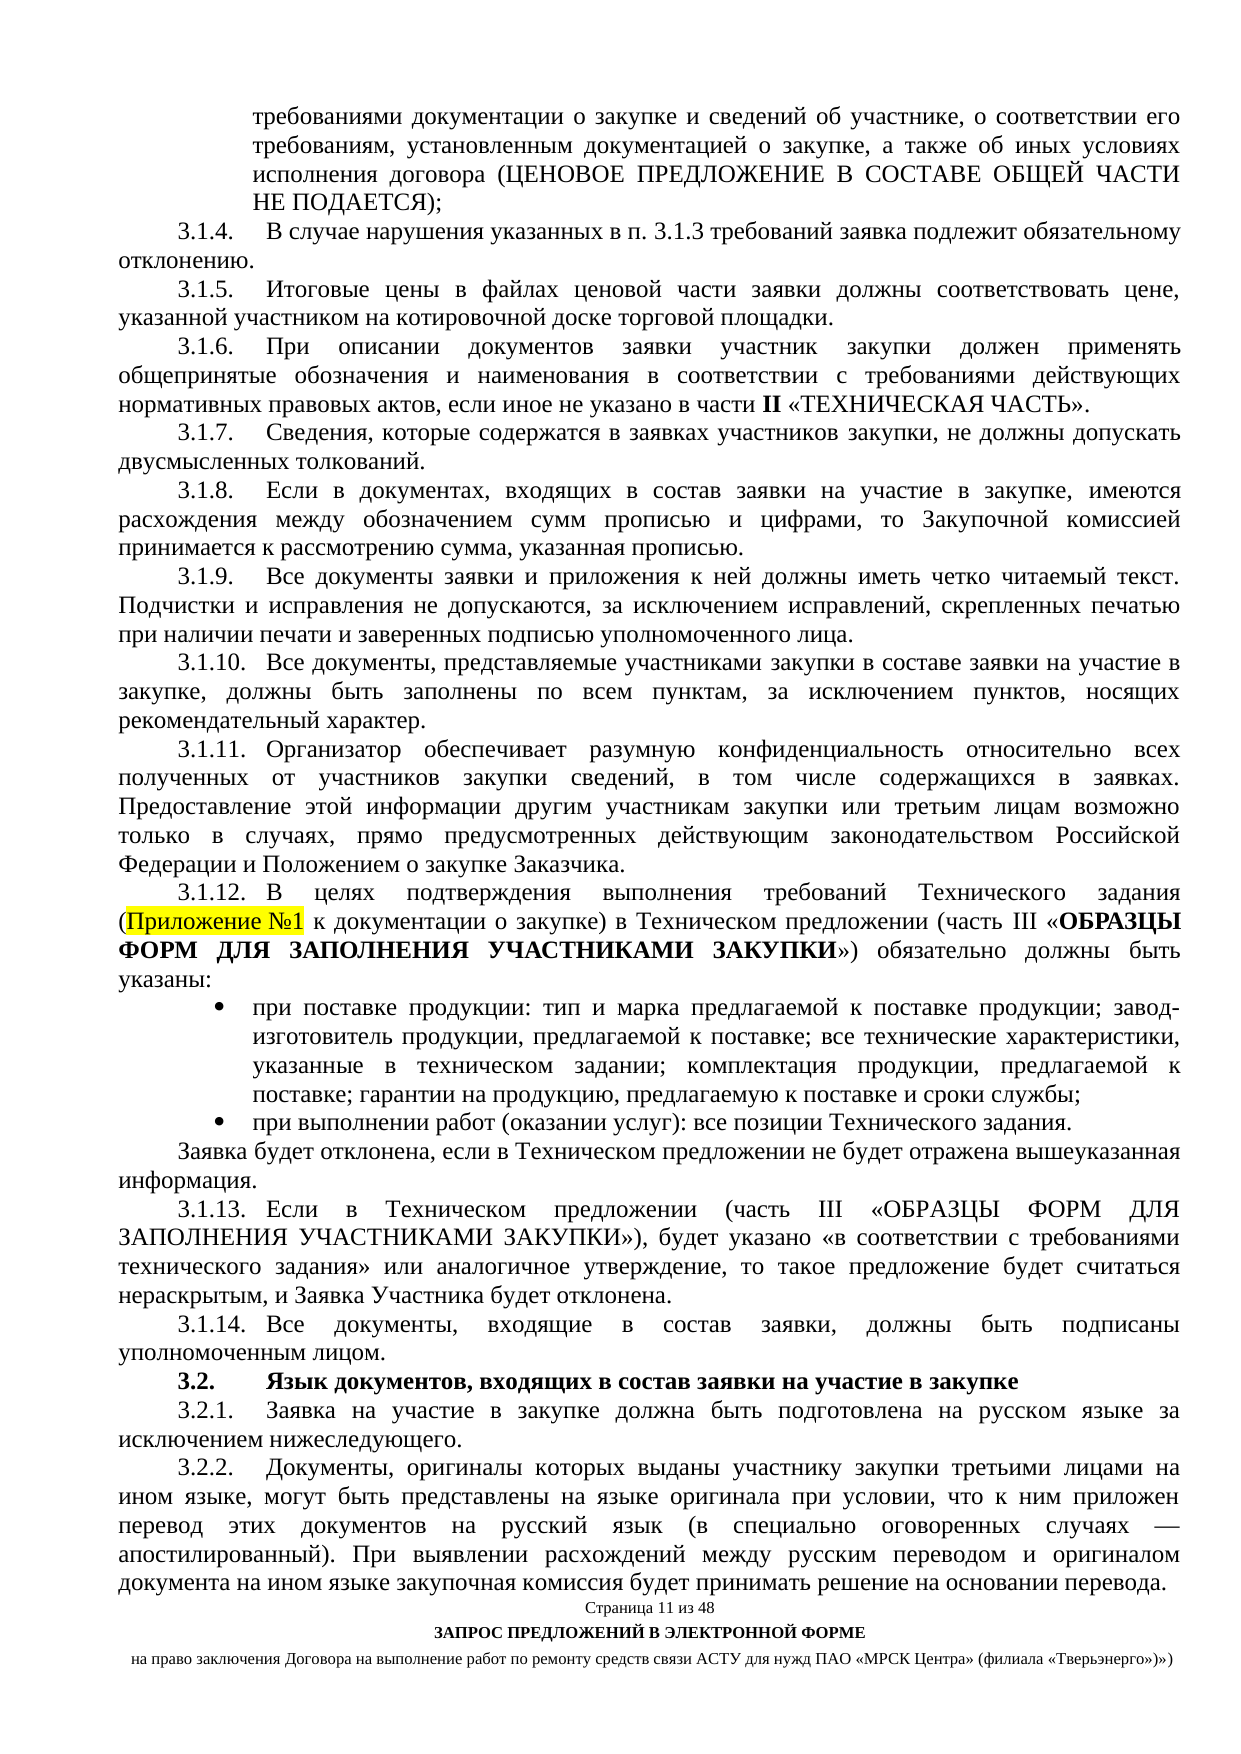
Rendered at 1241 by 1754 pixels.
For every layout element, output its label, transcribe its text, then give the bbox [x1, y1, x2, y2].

subtitle Все документы заявки и приложения к ней должны иметь четко читаемый текст. Подчистки и исправления не допускаются, за исключением исправлений, скрепленных печатью при наличии печати и заверенных подписью уполномоченного лица. [118, 561, 1181, 647]
subtitle Все документы, входящие в состав заявки, должны быть подписаны уполномоченным лицом. [118, 1309, 1181, 1366]
subtitle Организатор обеспечивает разумную конфиденциальность относительно всех полученных от участников закупки сведений, в том числе содержащихся в заявках. Предоставление этой информации другим участникам закупки или третьим лицам возможно только в случаях, прямо предусмотренных действующим законодательством Российской Федерации и Положением о закупке Заказчика. [118, 734, 1181, 877]
subtitle Итоговые цены в файлах ценовой части заявки должны соответствовать цене, указанной участником на котировочной доске торговой площадки. [118, 274, 1181, 331]
subtitle При описании документов заявки участник закупки должен применять общепринятые обозначения и наименования в соответствии с требованиями действующих нормативных правовых актов, если иное не указано в части II «ТЕХНИЧЕСКАЯ ЧАСТЬ». [118, 331, 1181, 417]
subtitle Документы, оригиналы которых выданы участнику закупки третьими лицами на ином языке, могут быть представлены на языке оригинала при условии, что к ним приложен перевод этих документов на русский язык (в специально оговоренных случаях — апостилированный). При выявлении расхождений между русским переводом и оригиналом документа на ином языке закупочная комиссия будет принимать решение на основании перевода. [118, 1452, 1181, 1596]
subtitle Все документы, представляемые участниками закупки в составе заявки на участие в закупке, должны быть заполнены по всем пунктам, за исключением пунктов, носящих рекомендательный характер. [118, 647, 1181, 734]
subtitle Если в Техническом предложении (часть III «ОБРАЗЦЫ ФОРМ ДЛЯ ЗАПОЛНЕНИЯ УЧАСТНИКАМИ ЗАКУПКИ»), будет указано «в соответствии с требованиями технического задания» или аналогичное утверждение, то такое предложение будет считаться нераскрытым, и Заявка Участника будет отклонена. [118, 1194, 1181, 1309]
subtitle Язык документов, входящих в состав заявки на участие в закупке [118, 1366, 1181, 1395]
subtitle Заявка будет отклонена, если в Техническом предложении не будет отражена вышеуказанная информация. [118, 1136, 1181, 1194]
subtitle при поставке продукции: тип и марка предлагаемой к поставке продукции; завод-изготовитель продукции, предлагаемой к поставке; все технические характеристики, указанные в техническом задании; комплектация продукции, предлагаемой к поставке; гарантии на продукцию, предлагаемую к поставке и сроки службы; [215, 992, 1181, 1107]
subtitle Если в документах, входящих в состав заявки на участие в закупке, имеются расхождения между обозначением сумм прописью и цифрами, то Закупочной комиссией принимается к рассмотрению сумма, указанная прописью. [118, 475, 1181, 561]
subtitle В случае нарушения указанных в п. 3.1.3 требований заявка подлежит обязательному отклонению. [118, 216, 1181, 274]
subtitle Заявка на участие в закупке должна быть подготовлена на русском языке за исключением нижеследующего. [118, 1395, 1181, 1452]
subtitle Сведения, которые содержатся в заявках участников закупки, не должны допускать двусмысленных толкований. [118, 417, 1181, 475]
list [215, 101, 1181, 216]
subtitle при выполнении работ (оказании услуг): все позиции Технического задания. [215, 1107, 1181, 1136]
subtitle В целях подтверждения выполнения требований Технического задания (Приложение №1 к документации о закупке) в Техническом предложении (часть III «ОБРАЗЦЫ ФОРМ ДЛЯ ЗАПОЛНЕНИЯ УЧАСТНИКАМИ ЗАКУПКИ») обязательно должны быть указаны: [118, 877, 1181, 992]
